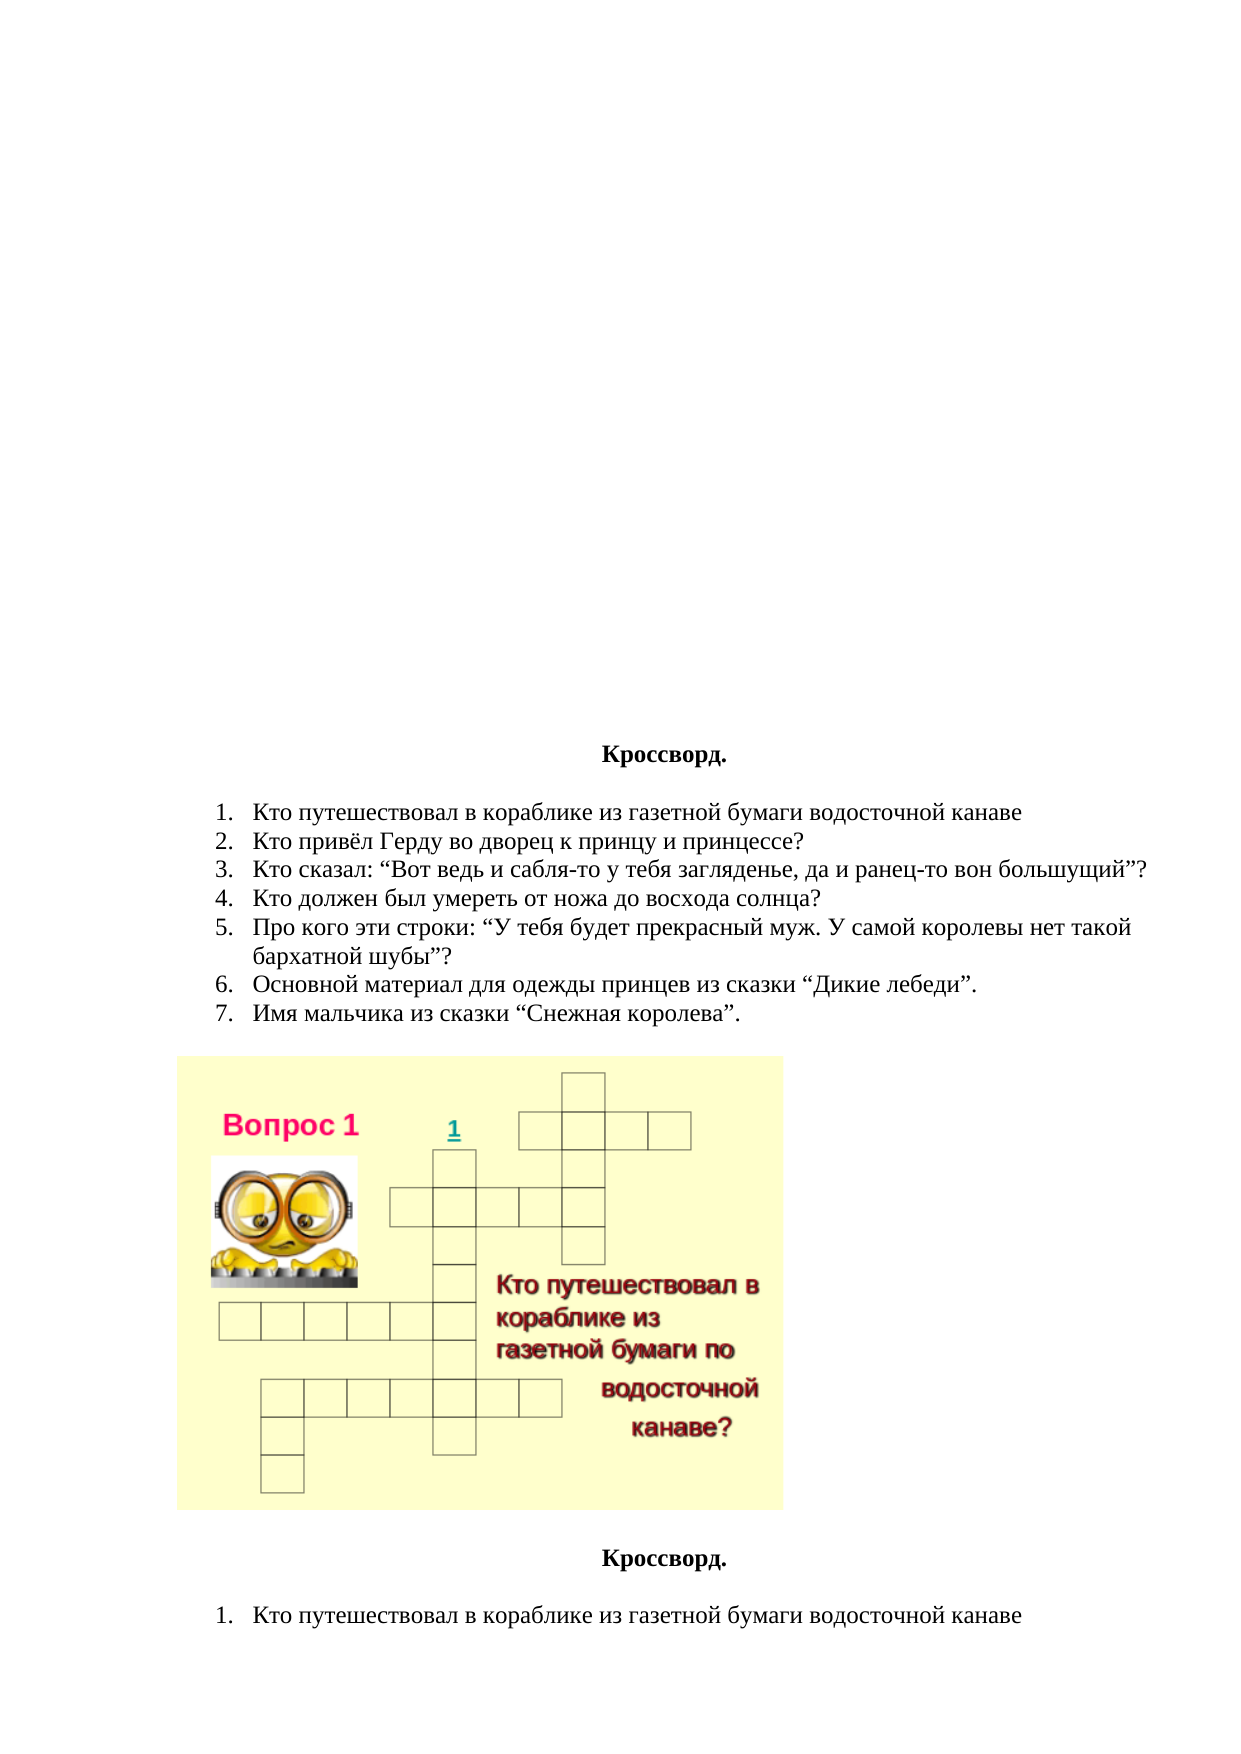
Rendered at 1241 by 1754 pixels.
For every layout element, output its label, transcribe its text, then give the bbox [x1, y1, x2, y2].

list Кто должен был умереть от ножа до восхода солнца? [215, 883, 1152, 912]
list Кто путешествовал в кораблике из газетной бумаги водосточной канаве [215, 1601, 1152, 1629]
text Кроссворд. [177, 739, 1152, 768]
list Кто привёл Герду во дворец к принцу и принцессе? [215, 826, 1152, 854]
list Основной материал для одежды принцев из сказки “Дикие лебеди”. [215, 969, 1152, 998]
list Про кого эти строки: “У тебя будет прекрасный муж. У самой королевы нет такой бархатной шубы”? [215, 912, 1152, 969]
text Кроссворд. [177, 1543, 1152, 1571]
list Кто путешествовал в кораблике из газетной бумаги водосточной канаве [215, 797, 1152, 826]
list Кто сказал: “Вот ведь и сабля-то у тебя загляденье, да и ранец-то вон большущий”? [215, 854, 1152, 883]
list Имя мальчика из сказки “Снежная королева”. [215, 998, 1152, 1027]
